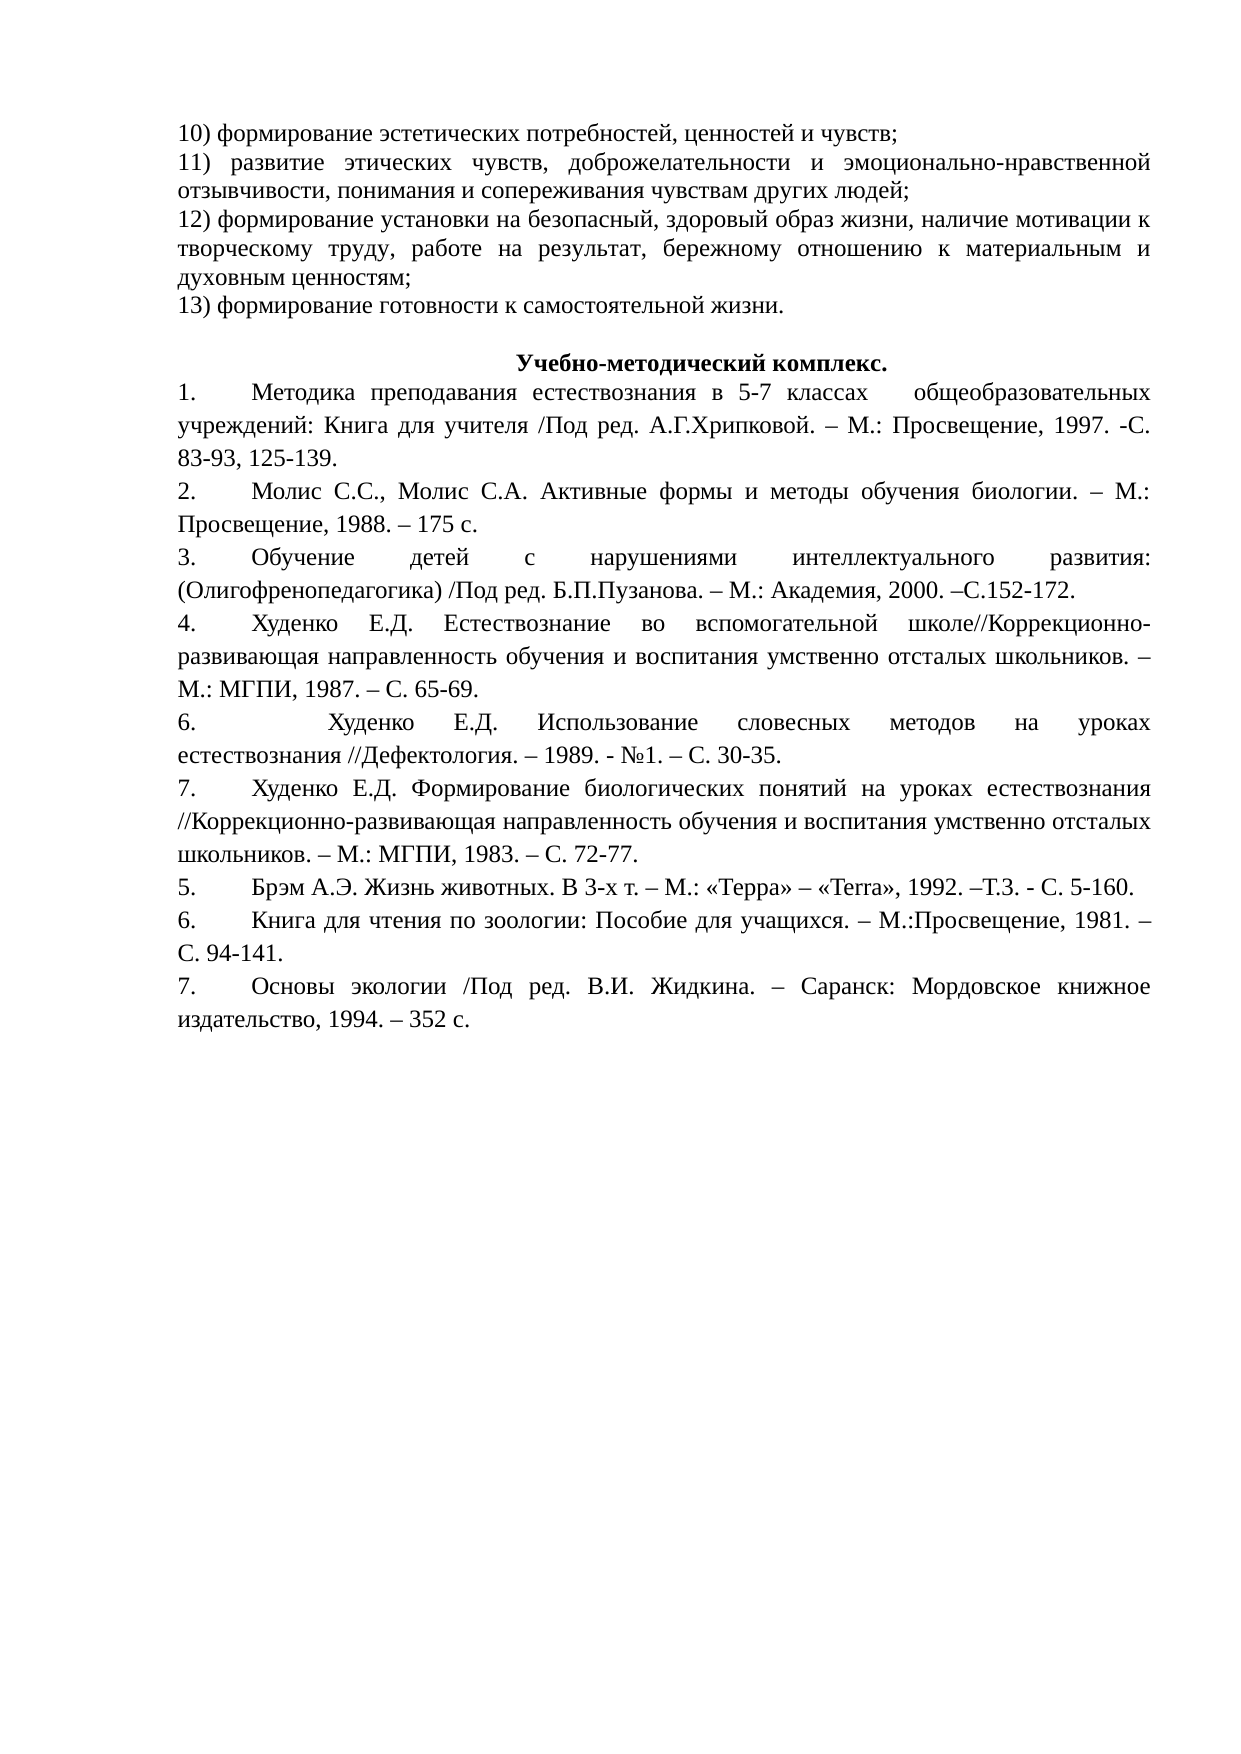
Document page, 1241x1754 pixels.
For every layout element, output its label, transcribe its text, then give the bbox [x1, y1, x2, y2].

list Основы экологии /Под ред. В.И. Жидкина. – Саранск: Мордовское книжное издательство, 1994. – 352 с. [177, 971, 1152, 1033]
text Учебно-методический комплекс. [177, 348, 1152, 377]
text 10) формирование эстетических потребностей, ценностей и чувств; [177, 118, 1152, 147]
list Худенко Е.Д. Использование словесных методов на уроках естествознания //Дефектология. – 1989. - №1. – С. 30-35. [177, 707, 1152, 769]
text 11) развитие этических чувств, доброжелательности и эмоционально-нравственной отзывчивости, понимания и сопереживания чувствам других людей; [177, 147, 1152, 204]
text 13) формирование готовности к самостоятельной жизни. [177, 291, 1152, 319]
list Худенко Е.Д. Естествознание во вспомогательной школе//Коррекционно-развивающая направленность обучения и воспитания умственно отсталых школьников. – М.: МГПИ, 1987. – С. 65-69. [177, 608, 1152, 703]
list Книга для чтения по зоологии: Пособие для учащихся. – М.:Просвещение, 1981. – С. 94-141. [177, 905, 1152, 967]
list Худенко Е.Д. Формирование биологических понятий на уроках естествознания //Коррекционно-развивающая направленность обучения и воспитания умственно отсталых школьников. – М.: МГПИ, 1983. – С. 72-77. [177, 773, 1152, 868]
list Брэм А.Э. Жизнь животных. В 3-х т. – М.: «Терра» – «Terra», 1992. –Т.3. - С. 5-160. [177, 872, 1152, 901]
list Молис С.С., Молис С.А. Активные формы и методы обучения биологии. – М.: Просвещение, 1988. – 175 с. [177, 476, 1152, 538]
list Обучение детей с нарушениями интеллектуального развития:(Олигофренопедагогика) /Под ред. Б.П.Пузанова. – М.: Академия, 2000. –С.152-172. [177, 542, 1152, 604]
text 12) формирование установки на безопасный, здоровый образ жизни, наличие мотивации к творческому труду, работе на результат, бережному отношению к материальным и духовным ценностям; [177, 204, 1152, 291]
list Методика преподавания естествознания в 5-7 классах общеобразовательных учреждений: Книга для учителя /Под ред. А.Г.Хрипковой. – М.: Просвещение, 1997. -С. 83-93, 125-139. [177, 377, 1152, 472]
